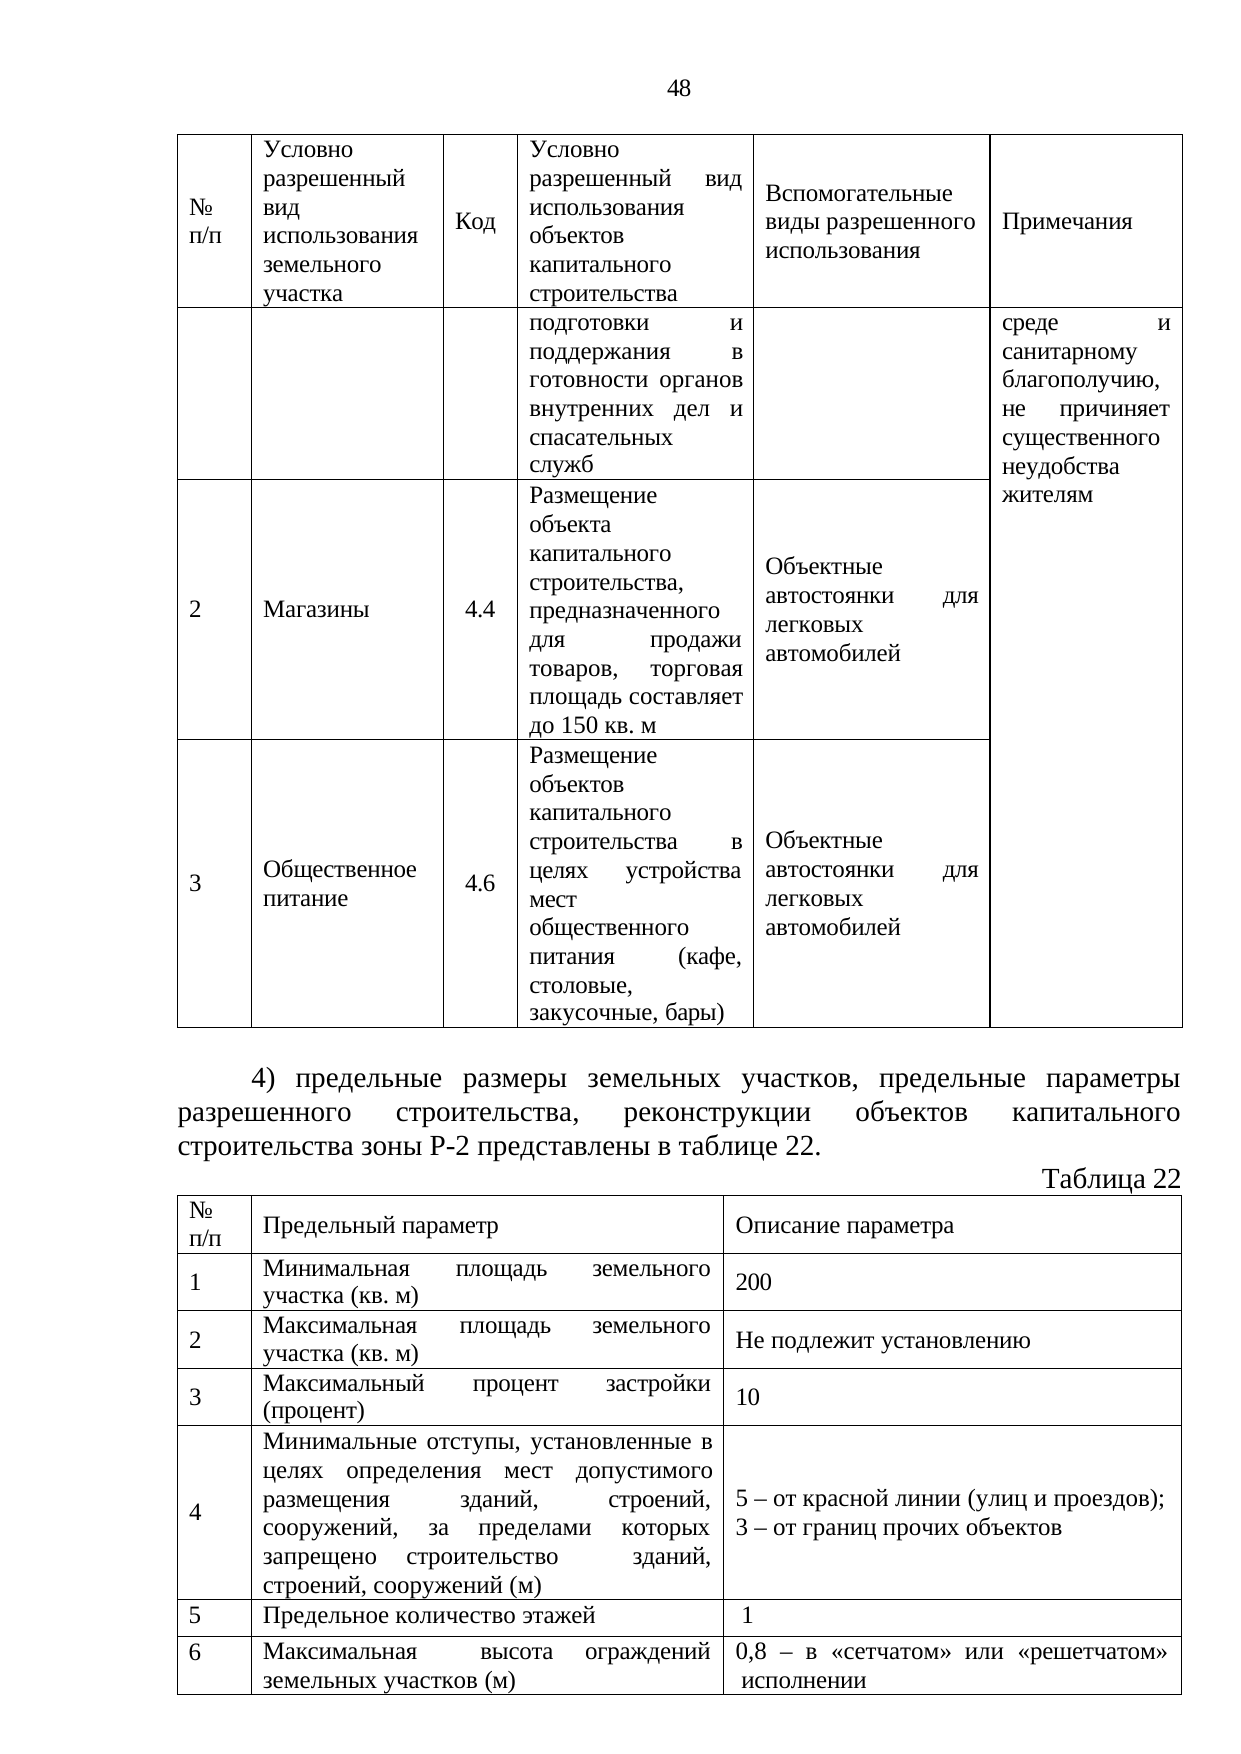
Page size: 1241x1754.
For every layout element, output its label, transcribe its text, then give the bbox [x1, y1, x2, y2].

table_cell Объектные автостоянки для легковых автомобилей [754, 480, 989, 739]
table_cell [444, 308, 517, 479]
table_header Описание параметра [724, 1196, 1181, 1253]
table_cell 6 [178, 1637, 251, 1694]
table_cell [252, 308, 443, 479]
table_cell 5 – от красной линии (улиц и проездов); 3 – от границ прочих объектов [724, 1426, 1181, 1599]
table_cell [178, 308, 251, 479]
table_cell Предельное количество этажей [252, 1600, 723, 1636]
text Таблица 22 [164, 1161, 1182, 1195]
table_header Примечания [991, 135, 1182, 307]
table_cell 2 [178, 480, 251, 739]
table_cell Максимальный процент застройки (процент) [252, 1369, 723, 1425]
table_cell 4 [178, 1426, 251, 1599]
table_cell Не подлежит установлению [724, 1311, 1181, 1368]
table_cell 4.4 [444, 480, 517, 739]
table_cell Минимальные отступы, установленные в целях определения мест допустимого размещения зданий, строений, сооружений, за пределами которых запрещено строительство зданий, строений, сооружений (м) [252, 1426, 723, 1599]
table_cell Общественное питание [252, 740, 443, 1027]
table_cell 10 [724, 1369, 1181, 1425]
table_cell 200 [724, 1254, 1181, 1310]
table_header Условно разрешенный вид использования земельного участка [252, 135, 443, 307]
table_cell 1 [178, 1254, 251, 1310]
list предельные размеры земельных участков, предельные параметры разрешенного строительства, реконструкции объектов капитального строительства зоны Р-2 представлены в таблице 22. [177, 1061, 1181, 1161]
table_cell 2 [178, 1311, 251, 1368]
table_cell Максимальная площадь земельного участка (кв. м) [252, 1311, 723, 1368]
table_cell 3 [178, 1369, 251, 1425]
table_header Предельный параметр [252, 1196, 723, 1253]
table_cell Объектные автостоянки для легковых автомобилей [754, 740, 989, 1027]
table_cell 4.6 [444, 740, 517, 1027]
table_cell подготовки и поддержания в готовности органов внутренних дел и спасательных служб [518, 308, 753, 479]
table_cell Минимальная площадь земельного участка (кв. м) [252, 1254, 723, 1310]
table_cell Размещение объекта капитального строительства, предназначенного для продажи товаров, торговая площадь составляет до 150 кв. м [518, 480, 753, 739]
table_header Код [444, 135, 517, 307]
table_cell Магазины [252, 480, 443, 739]
table_header Условно разрешенный вид использования объектов капитального строительства [518, 135, 753, 307]
table_header № п/п [178, 135, 251, 307]
table_cell 3 [178, 740, 251, 1027]
table_cell Размещение объектов капитального строительства в целях устройства мест общественного питания (кафе, столовые, закусочные, бары) [518, 740, 753, 1027]
table_cell 0,8 – в «сетчатом» или «решетчатом» исполнении [724, 1637, 1181, 1694]
table_cell [754, 308, 989, 479]
table_cell 1 [724, 1600, 1181, 1636]
table_header № п/п [178, 1196, 251, 1253]
table_header Вспомогательные виды разрешенного использования [754, 135, 989, 307]
table_cell среде и санитарному благополучию, не причиняет существенного неудобства жителям [991, 308, 1182, 1027]
table_cell Максимальная высота ограждений земельных участков (м) [252, 1637, 723, 1694]
table_cell 5 [178, 1600, 251, 1636]
